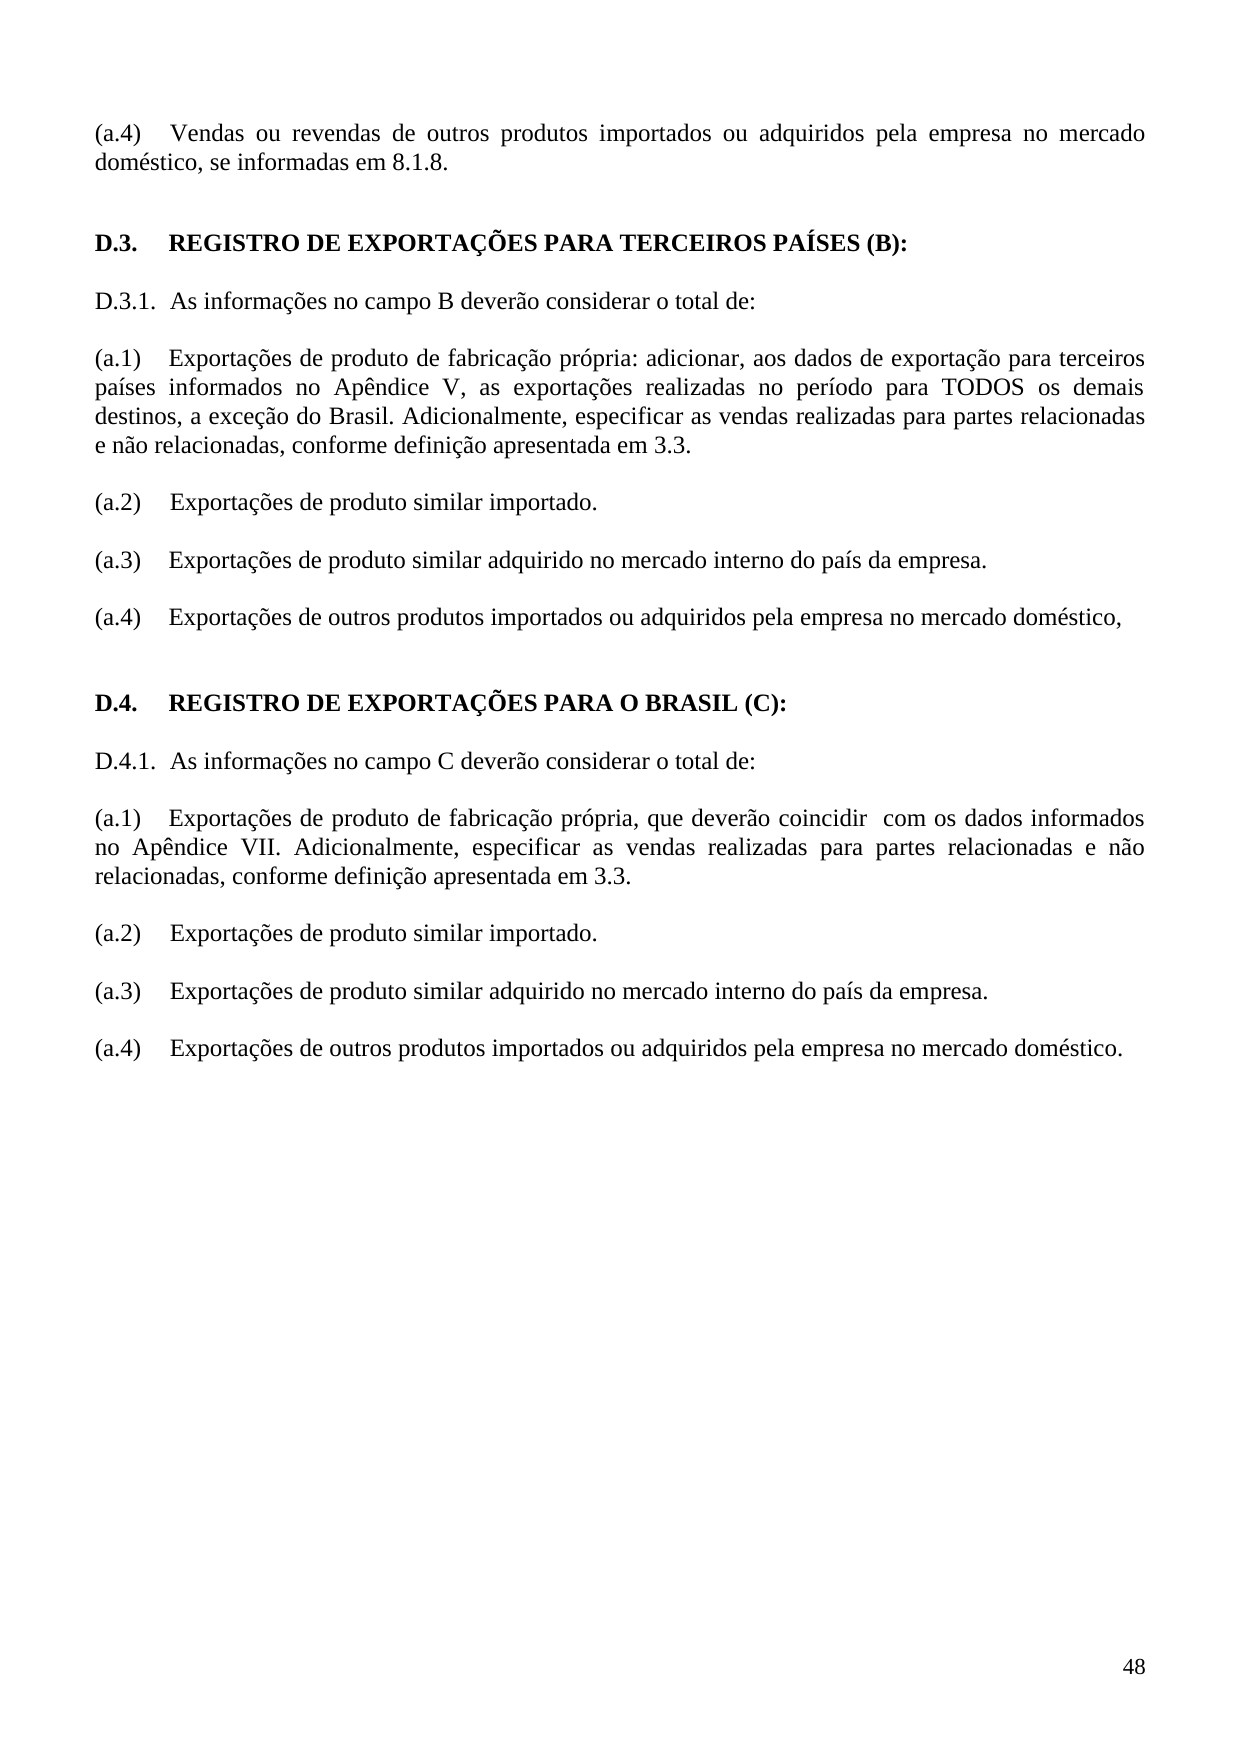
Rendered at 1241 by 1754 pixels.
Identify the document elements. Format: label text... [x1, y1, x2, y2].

subtitle (a.2) Exportações de produto similar importado. [94, 487, 1146, 516]
subtitle D.3.1. As informações no campo B deverão considerar o total de: [94, 286, 1146, 315]
text (a.1) Exportações de produto de fabricação própria: adicionar, aos dados de exportação para terceiros países informados no Apêndice V, as exportações realizadas no período para TODOS os demais destinos, a exceção do Brasil. Adicionalmente, especificar as vendas realizadas para partes relacionadas e não relacionadas, conforme definição apresentada em 3.3. [94, 343, 1146, 458]
subtitle (a.4) Vendas ou revendas de outros produtos importados ou adquiridos pela empresa no mercado doméstico, se informadas em 8.1.8. [94, 118, 1146, 176]
subtitle (a.4) Exportações de outros produtos importados ou adquiridos pela empresa no mercado doméstico, [94, 602, 1146, 631]
text D.3. REGISTRO DE EXPORTAÇÕES PARA TERCEIROS PAÍSES (B): [94, 228, 1146, 257]
text D.4. REGISTRO DE EXPORTAÇÕES PARA O BRASIL (C): [94, 688, 1146, 717]
subtitle (a.3) Exportações de produto similar adquirido no mercado interno do país da empresa. [94, 976, 1146, 1005]
text (a.1) Exportações de produto de fabricação própria, que deverão coincidir com os dados informados no Apêndice VII. Adicionalmente, especificar as vendas realizadas para partes relacionadas e não relacionadas, conforme definição apresentada em 3.3. [94, 803, 1146, 890]
subtitle (a.3) Exportações de produto similar adquirido no mercado interno do país da empresa. [94, 545, 1146, 573]
subtitle (a.2) Exportações de produto similar importado. [94, 918, 1146, 947]
subtitle (a.4) Exportações de outros produtos importados ou adquiridos pela empresa no mercado doméstico. [94, 1033, 1146, 1062]
subtitle D.4.1. As informações no campo C deverão considerar o total de: [94, 746, 1146, 775]
